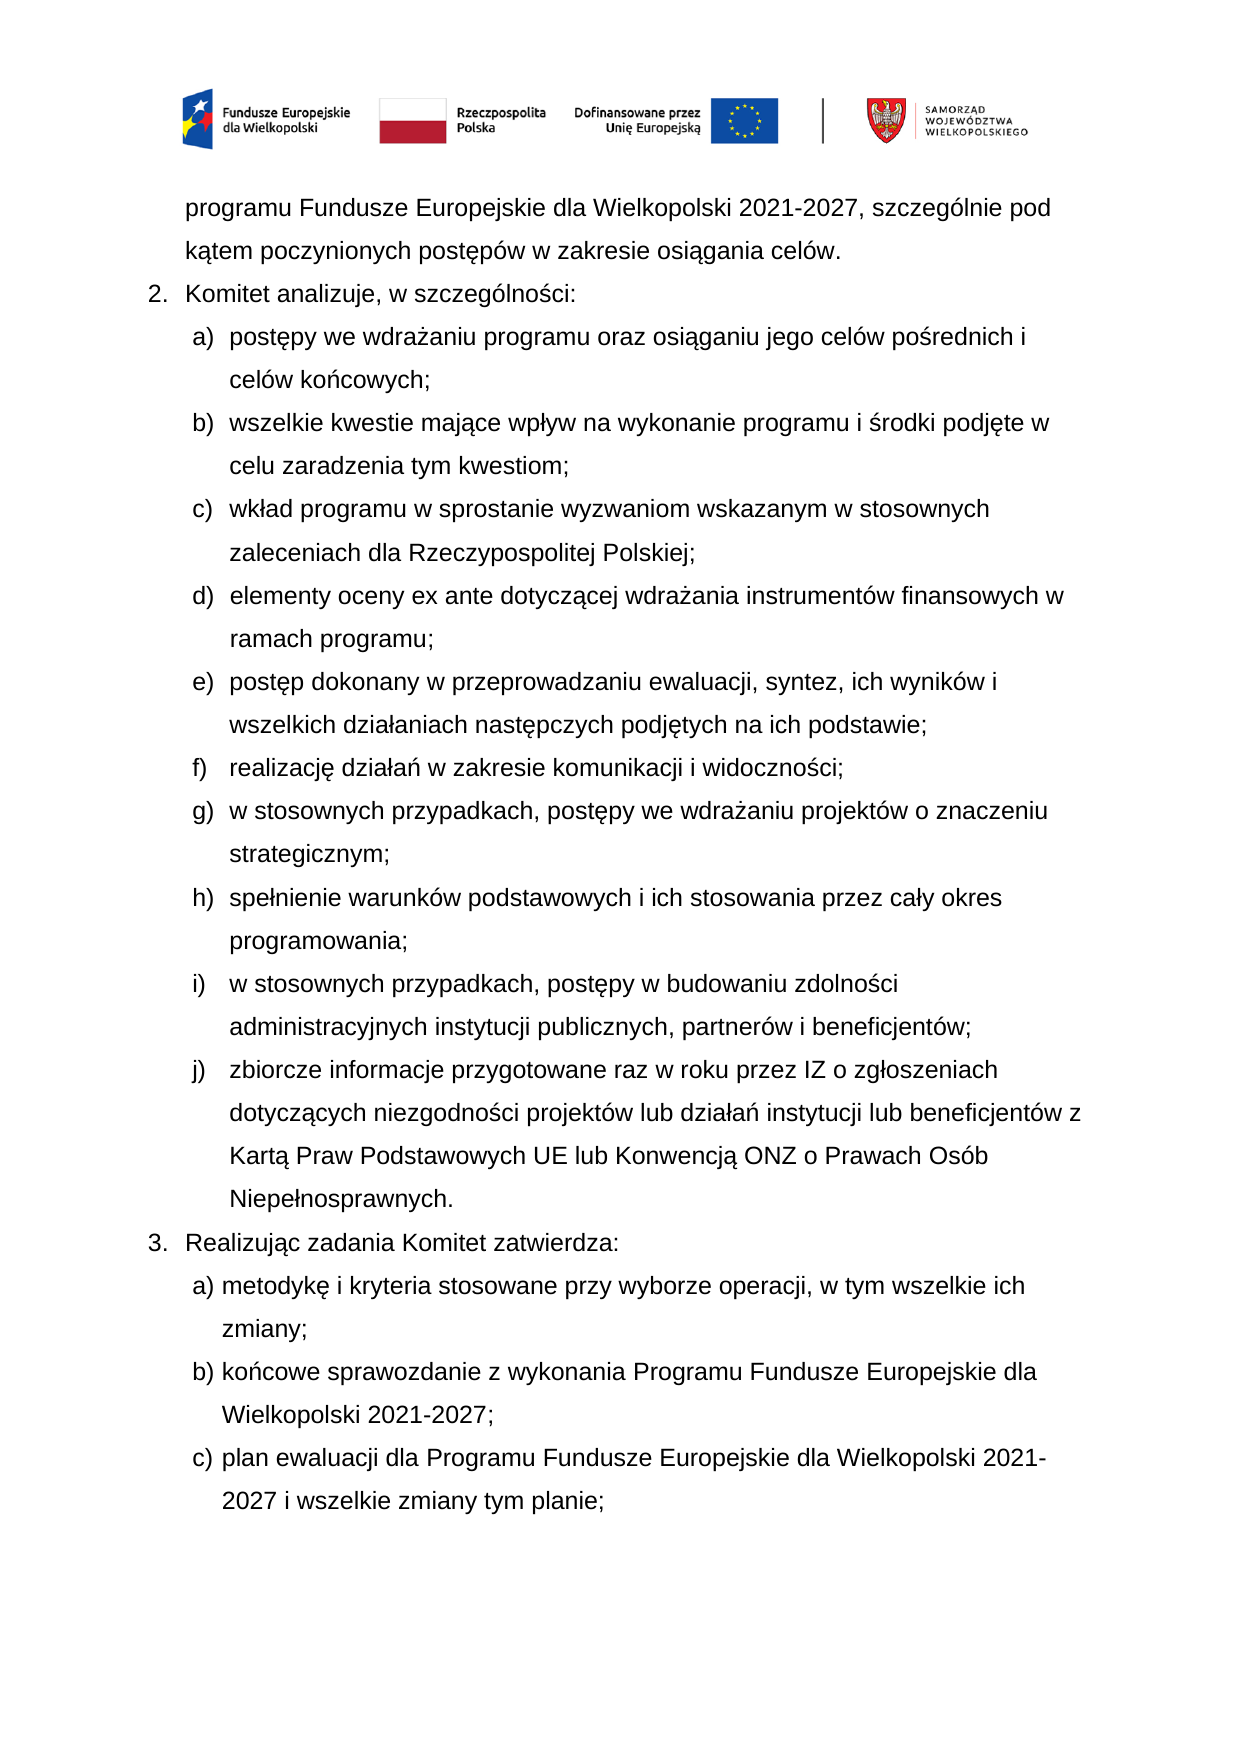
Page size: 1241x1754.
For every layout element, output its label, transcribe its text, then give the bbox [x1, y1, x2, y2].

list postęp dokonany w przeprowadzaniu ewaluacji, syntez, ich wyników i wszelkich działaniach następczych podjętych na ich podstawie; [192, 667, 1092, 739]
list plan ewaluacji dla Programu Fundusze Europejskie dla Wielkopolski 2021-2027 i wszelkie zmiany tym planie; [192, 1443, 1092, 1515]
picture [147, 73, 1062, 165]
list w stosownych przypadkach, postępy w budowaniu zdolności administracyjnych instytucji publicznych, partnerów i beneficjentów; [192, 969, 1092, 1041]
list końcowe sprawozdanie z wykonania Programu Fundusze Europejskie dla Wielkopolski 2021-2027; [192, 1357, 1092, 1429]
list wkład programu w sprostanie wyzwaniom wskazanym w stosownych zaleceniach dla Rzeczypospolitej Polskiej; [192, 494, 1092, 566]
list Realizując zadania Komitet zatwierdza: [148, 1227, 1092, 1256]
list w stosownych przypadkach, postępy we wdrażaniu projektów o znaczeniu strategicznym; [192, 796, 1092, 868]
list wszelkie kwestie mające wpływ na wykonanie programu i środki podjęte w celu zaradzenia tym kwestiom; [192, 408, 1092, 480]
list realizację działań w zakresie komunikacji i widoczności; [192, 753, 1092, 782]
list spełnienie warunków podstawowych i ich stosowania przez cały okres programowania; [192, 882, 1092, 954]
list zbiorcze informacje przygotowane raz w roku przez IZ o zgłoszeniach dotyczących niezgodności projektów lub działań instytucji lub beneficjentów z Kartą Praw Podstawowych UE lub Konwencją ONZ o Prawach Osób Niepełnosprawnych. [192, 1055, 1092, 1213]
list metodykę i kryteria stosowane przy wyborze operacji, w tym wszelkie ich zmiany; [192, 1271, 1092, 1342]
list elementy oceny ex ante dotyczącej wdrażania instrumentów finansowych w ramach programu; [192, 581, 1092, 652]
list postępy we wdrażaniu programu oraz osiąganiu jego celów pośrednich i celów końcowych; [192, 322, 1092, 394]
list Komitet analizuje, w szczególności: [148, 279, 1092, 307]
